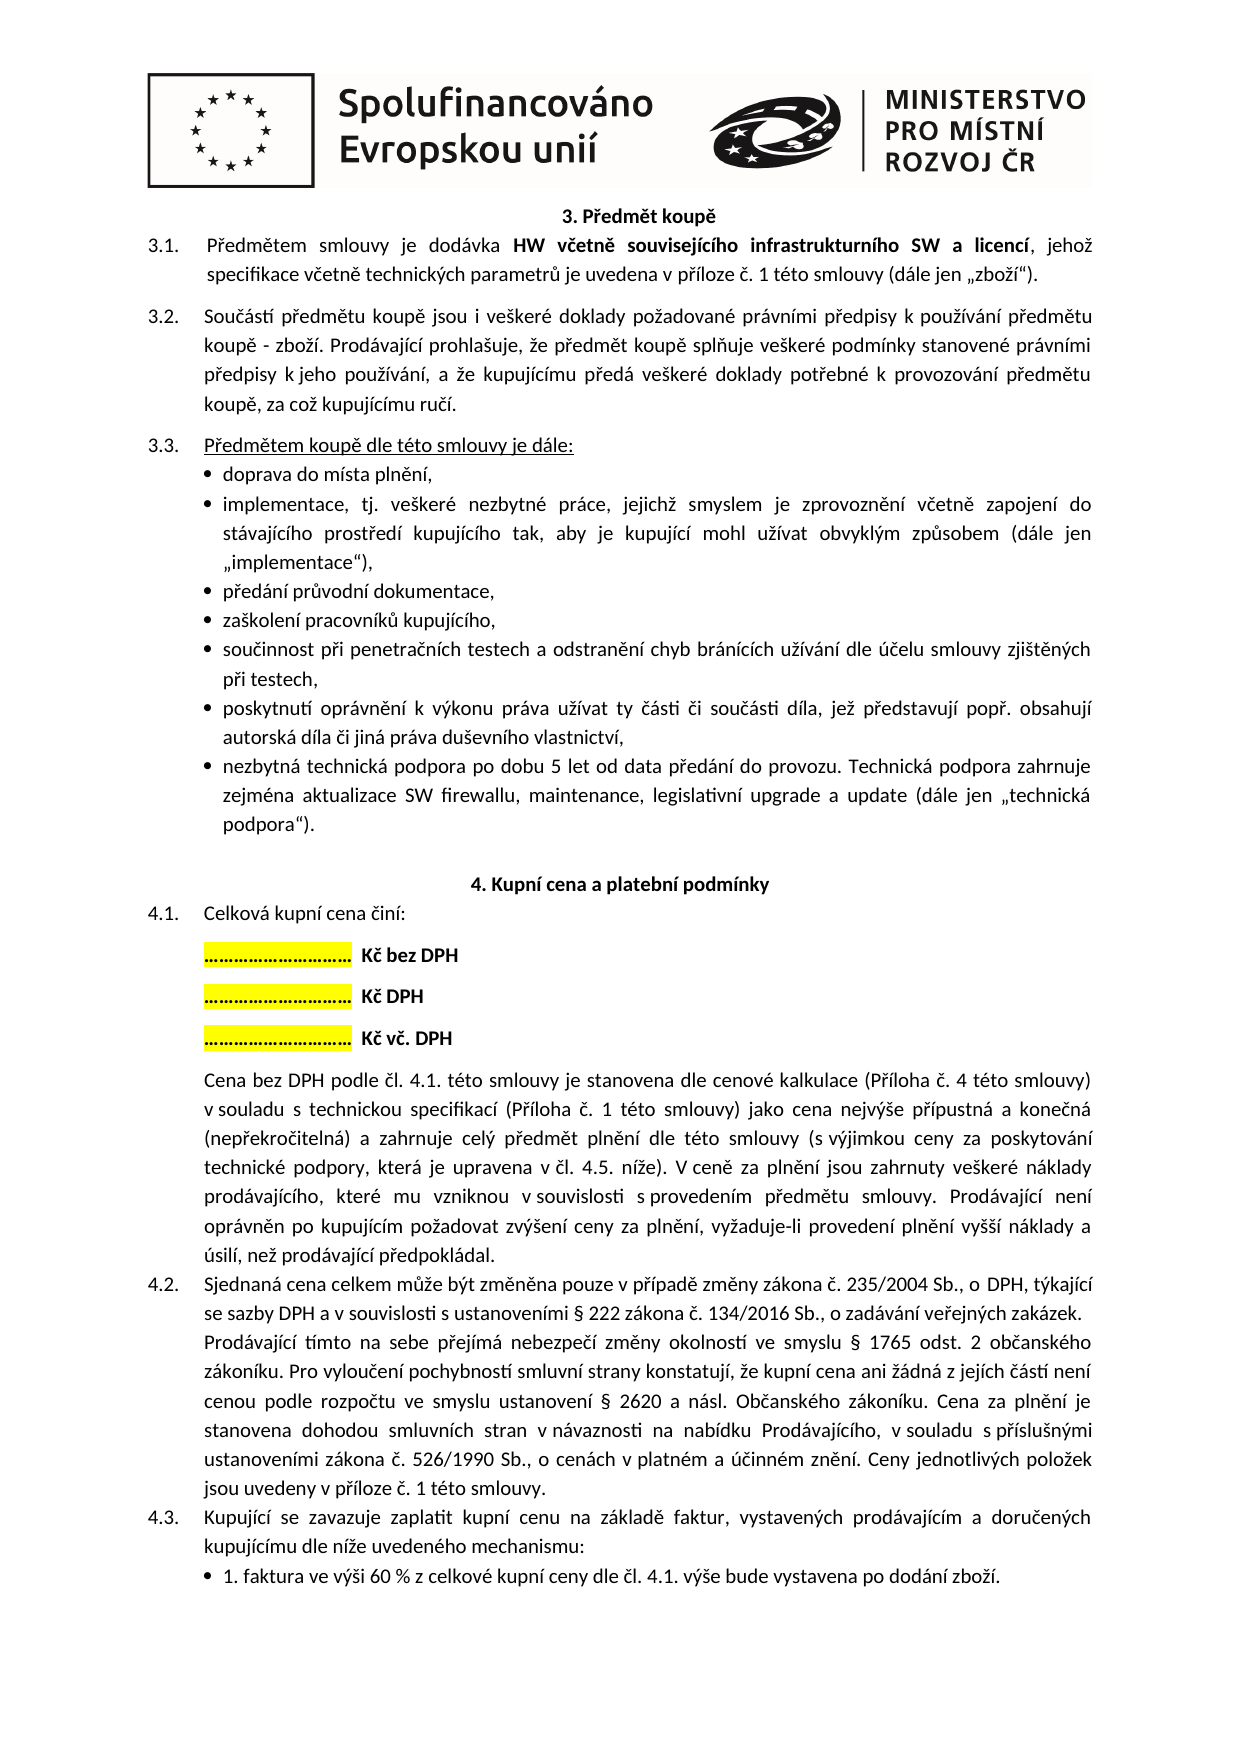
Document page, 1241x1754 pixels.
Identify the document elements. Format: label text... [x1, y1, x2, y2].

list poskytnutí oprávnění k výkonu práva užívat ty části či součásti díla, jež představují popř. obsahují autorská díla či jiná práva duševního vlastnictví, [204, 691, 1093, 749]
list Kupující se zavazuje zaplatit kupní cenu na základě faktur, vystavených prodávajícím a doručených kupujícímu dle níže uvedeného mechanismu: [148, 1501, 1093, 1559]
text ………………………… Kč DPH [204, 980, 1093, 1009]
list 1. faktura ve výši 60 % z celkové kupní ceny dle čl. 4.1. výše bude vystavena po dodání zboží. [204, 1559, 1093, 1588]
text ………………………… Kč bez DPH [204, 938, 1093, 967]
picture [147, 73, 1093, 188]
list zaškolení pracovníků kupujícího, [204, 604, 1093, 633]
list doprava do místa plnění, [204, 458, 1093, 487]
list Součástí předmětu koupě jsou i veškeré doklady požadované právními předpisy k používání předmětu koupě - zboží. Prodávající prohlašuje, že předmět koupě splňuje veškeré podmínky stanovené právními předpisy k jeho používání, a že kupujícímu předá veškeré doklady potřebné k provozování předmětu koupě, za což kupujícímu ručí. [148, 299, 1093, 416]
list nezbytná technická podpora po dobu 5 let od data předání do provozu. Technická podpora zahrnuje zejména aktualizace SW firewallu, maintenance, legislativní upgrade a update (dále jen „technická podpora“). [204, 749, 1093, 837]
text Prodávající tímto na sebe přejímá nebezpečí změny okolností ve smyslu § 1765 odst. 2 občanského zákoníku. Pro vyloučení pochybností smluvní strany konstatují, že kupní cena ani žádná z jejích částí není cenou podle rozpočtu ve smyslu ustanovení § 2620 a násl. Občanského zákoníku. Cena za plnění je stanovena dohodou smluvních stran v návaznosti na nabídku Prodávajícího, v souladu s příslušnými ustanoveními zákona č. 526/1990 Sb., o cenách v platném a účinném znění. Ceny jednotlivých položek jsou uvedeny v příloze č. 1 této smlouvy. [204, 1326, 1093, 1501]
list Celková kupní cena činí: [148, 897, 1093, 926]
text 3. Předmět koupě [185, 199, 1093, 229]
list Předmětem smlouvy je dodávka HW včetně souvisejícího infrastrukturního SW a licencí, jehož specifikace včetně technických parametrů je uvedena v příloze č. 1 této smlouvy (dále jen „zboží“). [148, 229, 1093, 287]
list součinnost při penetračních testech a odstranění chyb bránících užívání dle účelu smlouvy zjištěných při testech, [204, 633, 1093, 691]
text 4. Kupní cena a platební podmínky [148, 867, 1093, 897]
list Sjednaná cena celkem může být změněna pouze v případě změny zákona č. 235/2004 Sb., o DPH, týkající se sazby DPH a v souvislosti s ustanoveními § 222 zákona č. 134/2016 Sb., o zadávání veřejných zakázek. [148, 1267, 1093, 1326]
text Cena bez DPH podle čl. 4.1. této smlouvy je stanovena dle cenové kalkulace (Příloha č. 4 této smlouvy) v souladu s technickou specifikací (Příloha č. 1 této smlouvy) jako cena nejvýše přípustná a konečná (nepřekročitelná) a zahrnuje celý předmět plnění dle této smlouvy (s výjimkou ceny za poskytování technické podpory, která je upravena v čl. 4.5. níže). V ceně za plnění jsou zahrnuty veškeré náklady prodávajícího, které mu vzniknou v souvislosti s provedením předmětu smlouvy. Prodávající není oprávněn po kupujícím požadovat zvýšení ceny za plnění, vyžaduje-li provedení plnění vyšší náklady a úsilí, než prodávající předpokládal. [204, 1063, 1093, 1267]
list Předmětem koupě dle této smlouvy je dále: [148, 429, 1093, 458]
list implementace, tj. veškeré nezbytné práce, jejichž smyslem je zprovoznění včetně zapojení do stávajícího prostředí kupujícího tak, aby je kupující mohl užívat obvyklým způsobem (dále jen „implementace“), [204, 487, 1093, 574]
text ………………………… Kč vč. DPH [204, 1022, 1093, 1051]
list předání průvodní dokumentace, [204, 574, 1093, 604]
